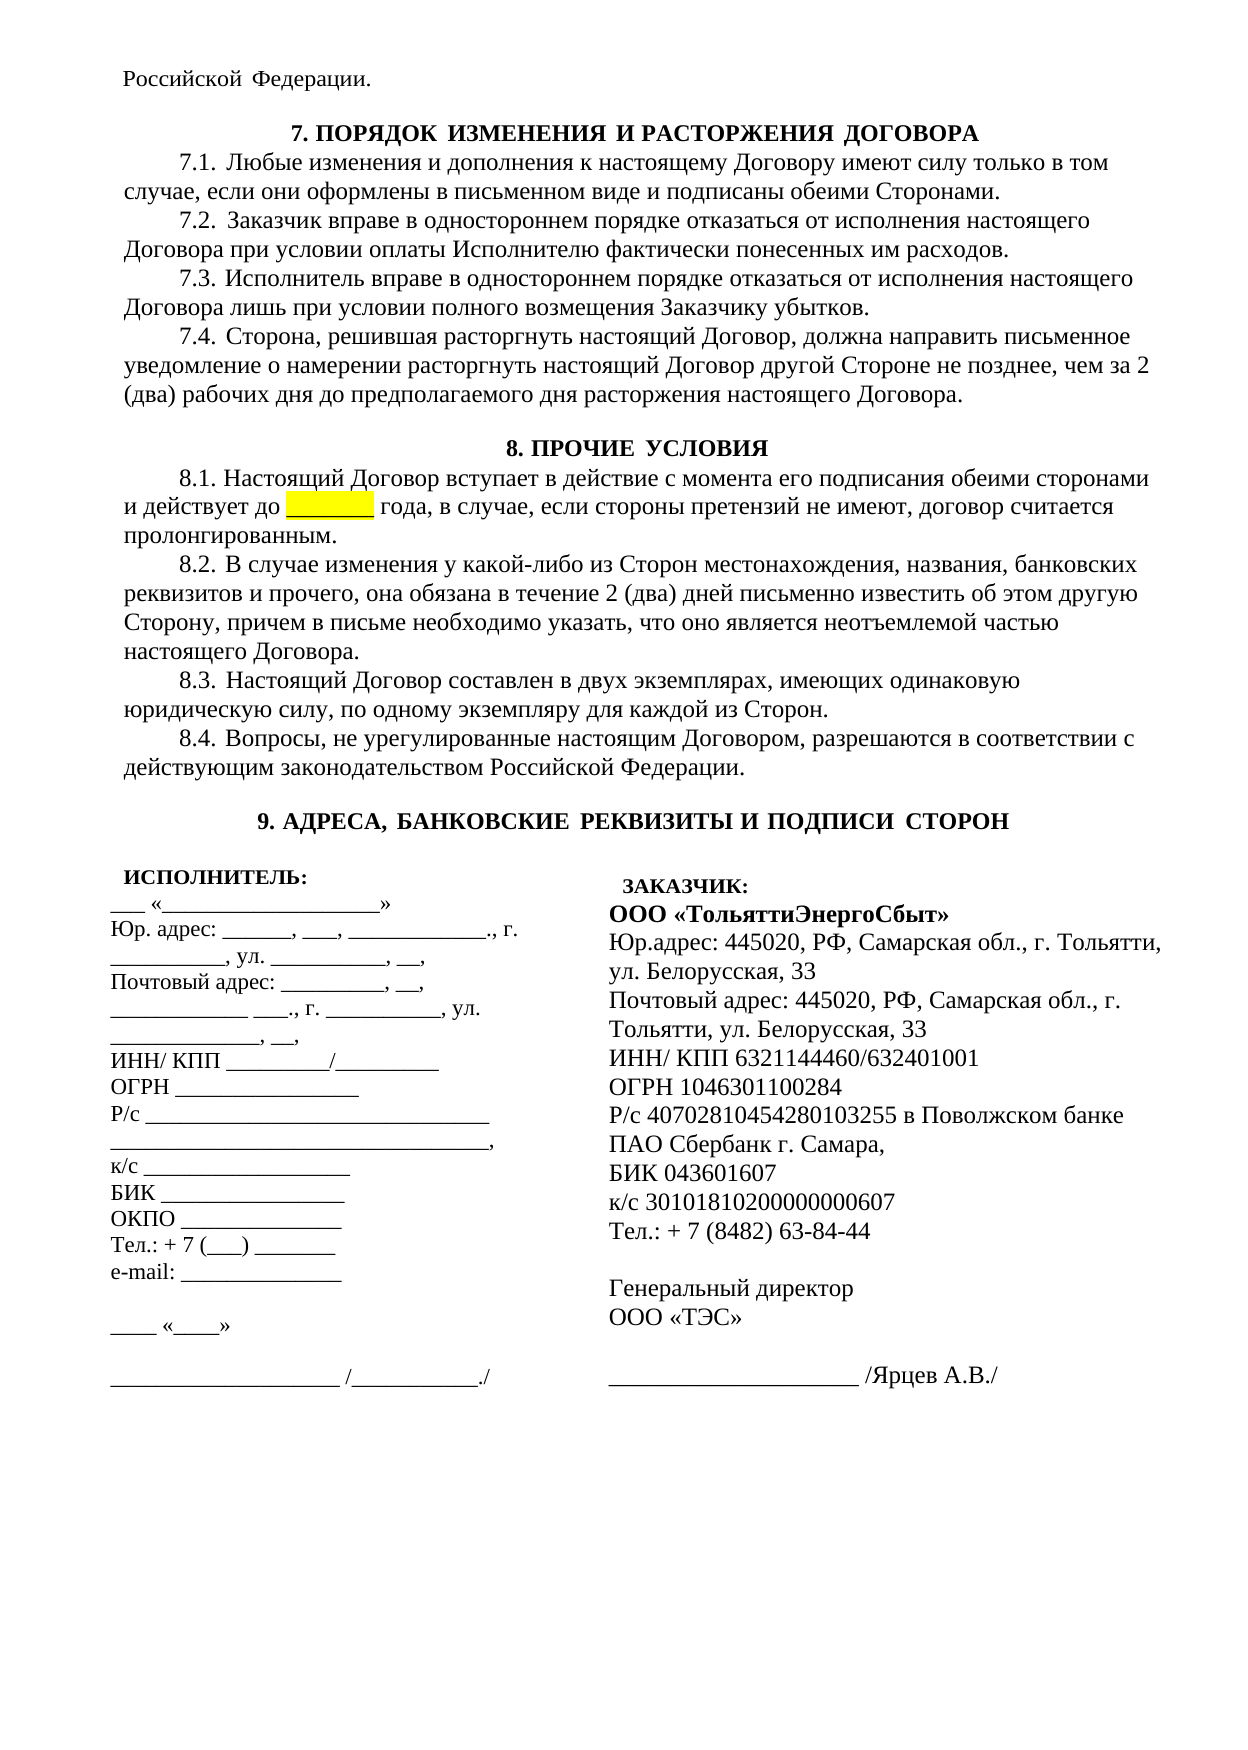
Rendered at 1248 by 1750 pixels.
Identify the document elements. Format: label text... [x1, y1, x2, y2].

text ОГРН 1046301100284 [609, 1072, 1169, 1100]
text ИСПОЛНИТЕЛЬ: [123, 865, 594, 889]
list Настоящий Договор составлен в двух экземплярах, имеющих одинаковую юридическую силу, по одному экземпляру для каждой из Сторон. [123, 665, 1157, 723]
text к/с __________________ [110, 1152, 594, 1179]
text Генеральный директор [609, 1273, 1169, 1302]
text ____________ ___., г. __________, ул. _____________, __, [110, 994, 594, 1047]
text ЗАКАЗЧИК: [622, 874, 1169, 898]
text ООО «ТольяттиЭнергоСбыт» [609, 899, 1169, 927]
text ____ «____» [110, 1311, 594, 1337]
text ИНН/ КПП 6321144460/632401001 [609, 1043, 1169, 1071]
list Исполнитель вправе в одностороннем порядке отказаться от исполнения настоящего Договора лишь при условии полного возмещения Заказчику убытков. [123, 263, 1157, 321]
text ООО «ТЭС» [609, 1302, 1169, 1331]
text Тел.: + 7 (___) _______ [110, 1232, 594, 1258]
text ____________________ /___________./ [110, 1363, 594, 1390]
list Сторона, решившая расторгнуть настоящий Договор, должна направить письменное уведомление о намерении расторгнуть настоящий Договор другой Стороне не позднее, чем за 2 (два) рабочих дня до предполагаемого дня расторжения настоящего Договора. [123, 321, 1157, 408]
list Вопросы, не урегулированные настоящим Договором, разрешаются в соответствии с действующим законодательством Российской Федерации. [123, 723, 1157, 781]
text Р/с 40702810454280103255 в Поволжском банке ПАО Сбербанк г. Самара, [609, 1100, 1169, 1158]
text ОГРН ________________ [110, 1073, 594, 1100]
text Почтовый адрес: 445020, РФ, Самарская обл., г. Тольятти, ул. Белорусская, 33 [609, 985, 1169, 1043]
text Юр. адрес: ______, ___, ____________., г. __________, ул. __________, __, [110, 915, 594, 968]
list ПРОЧИЕ УСЛОВИЯ [506, 434, 1169, 462]
text Почтовый адрес: _________, __, [110, 968, 594, 994]
list ПОРЯДОК ИЗМЕНЕНИЯ И РАСТОРЖЕНИЯ ДОГОВОРА [291, 119, 1169, 146]
text ____________________ /Ярцев А.В./ [609, 1360, 1169, 1389]
text к/с 30101810200000000607 [609, 1187, 1169, 1216]
text ___ «___________________» [110, 889, 594, 915]
list АДРЕСА, БАНКОВСКИЕ РЕКВИЗИТЫ И ПОДПИСИ СТОРОН [257, 807, 1169, 834]
list Настоящий Договор вступает в действие с момента его подписания обеими сторонами и действует до _______ года, в случае, если стороны претензий не имеют, договор считается пролонгированным. [123, 463, 1157, 549]
text Российской Федерации. [122, 64, 1169, 91]
text е-mail: ______________ [110, 1258, 594, 1284]
text Тел.: + 7 (8482) 63-84-44 [609, 1216, 1169, 1244]
text Юр.адрес: 445020, РФ, Самарская обл., г. Тольятти, ул. Белорусская, 33 [609, 927, 1169, 985]
text БИК 043601607 [609, 1158, 1169, 1187]
text _________________________________, [110, 1126, 594, 1152]
text ИНН/ КПП _________/_________ [110, 1047, 594, 1073]
text ОКПО ______________ [110, 1205, 594, 1232]
text БИК ________________ [110, 1179, 594, 1205]
list В случае изменения у какой-либо из Сторон местонахождения, названия, банковских реквизитов и прочего, она обязана в течение 2 (два) дней письменно известить об этом другую Сторону, причем в письме необходимо указать, что оно является неотъемлемой частью настоящего Договора. [123, 549, 1157, 664]
list Любые изменения и дополнения к настоящему Договору имеют силу только в том случае, если они оформлены в письменном виде и подписаны обеими Сторонами. [123, 147, 1157, 204]
text Р/с ______________________________ [110, 1100, 594, 1126]
list Заказчик вправе в одностороннем порядке отказаться от исполнения настоящего Договора при условии оплаты Исполнителю фактически понесенных им расходов. [123, 205, 1157, 263]
